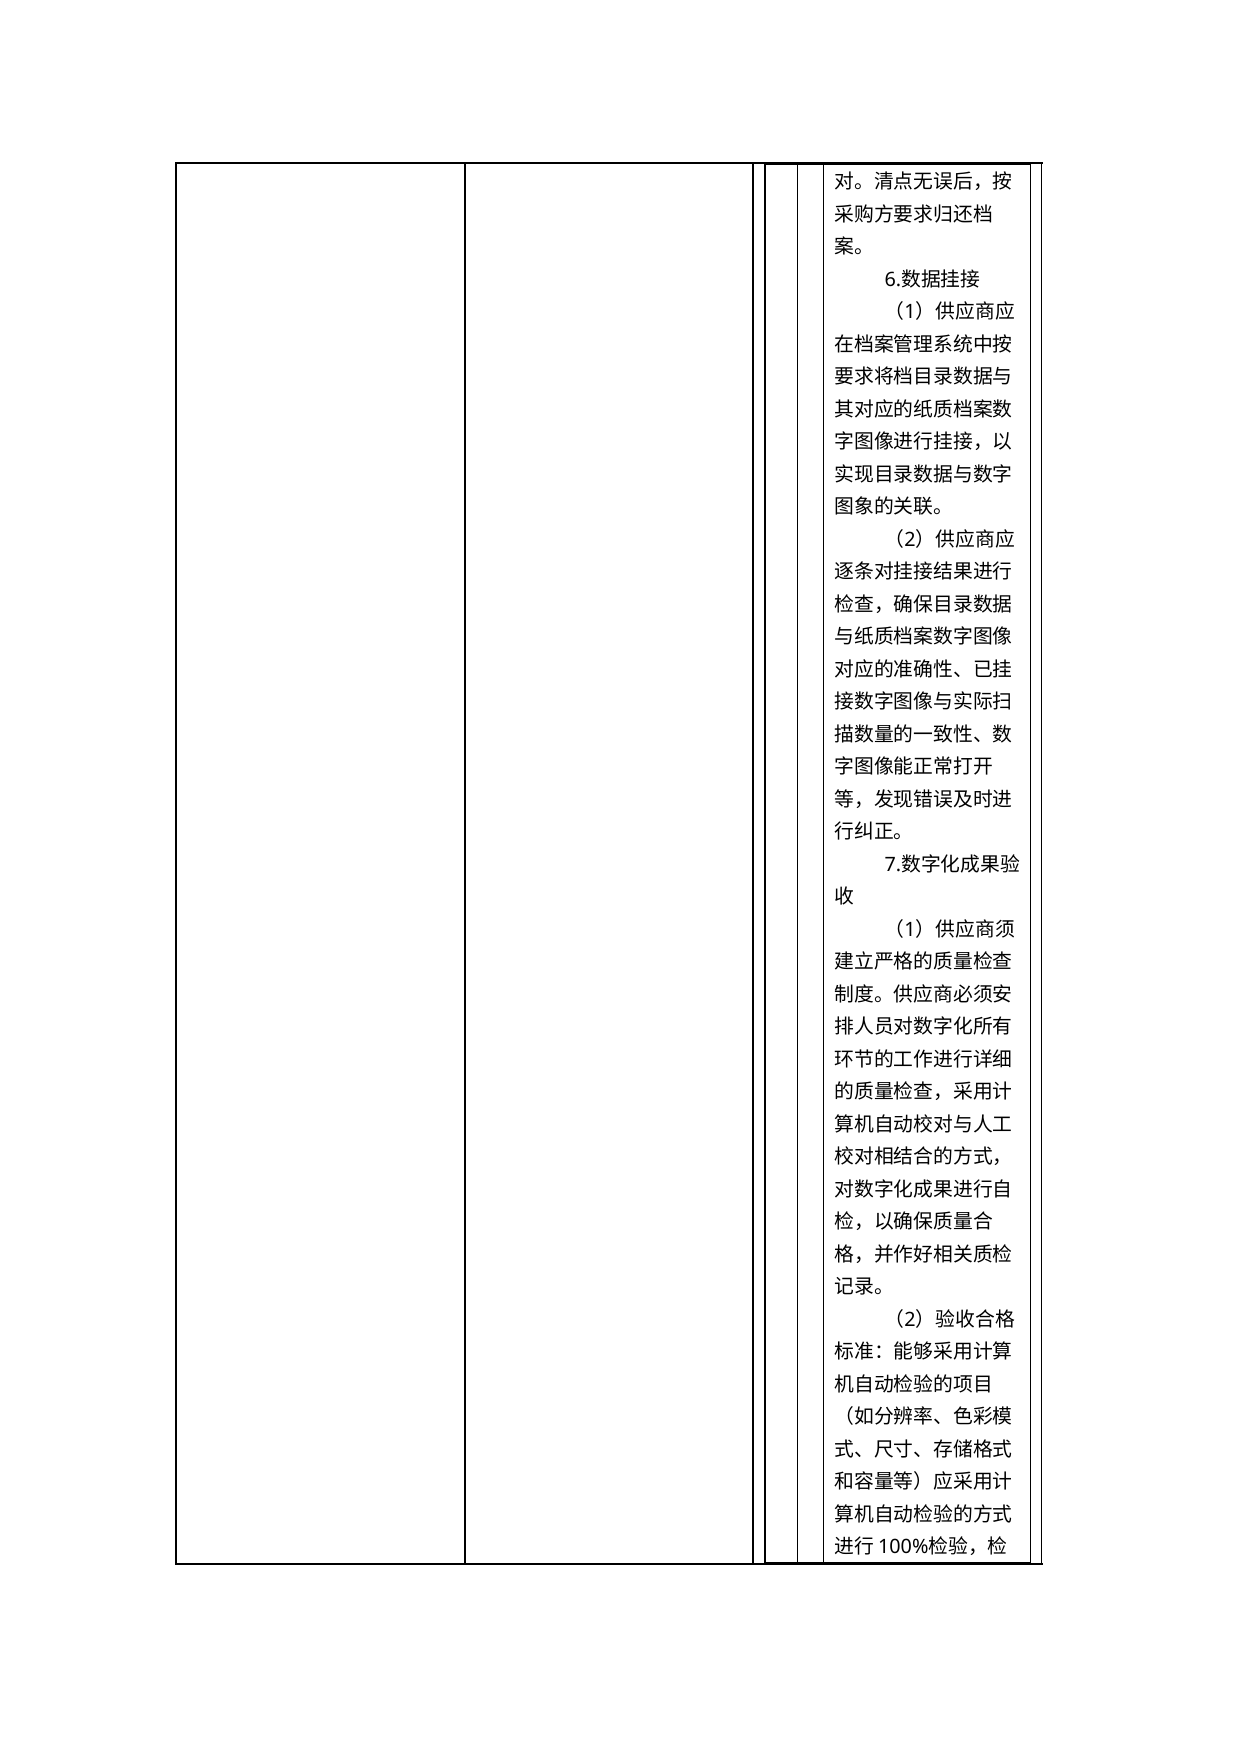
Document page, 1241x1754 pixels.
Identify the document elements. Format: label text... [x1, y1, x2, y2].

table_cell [798, 165, 823, 1562]
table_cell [766, 165, 797, 1562]
table_cell [466, 164, 752, 1563]
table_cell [824, 165, 1030, 1562]
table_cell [754, 164, 764, 1563]
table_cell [1031, 164, 1041, 1563]
table_cell 1 [177, 164, 464, 1563]
